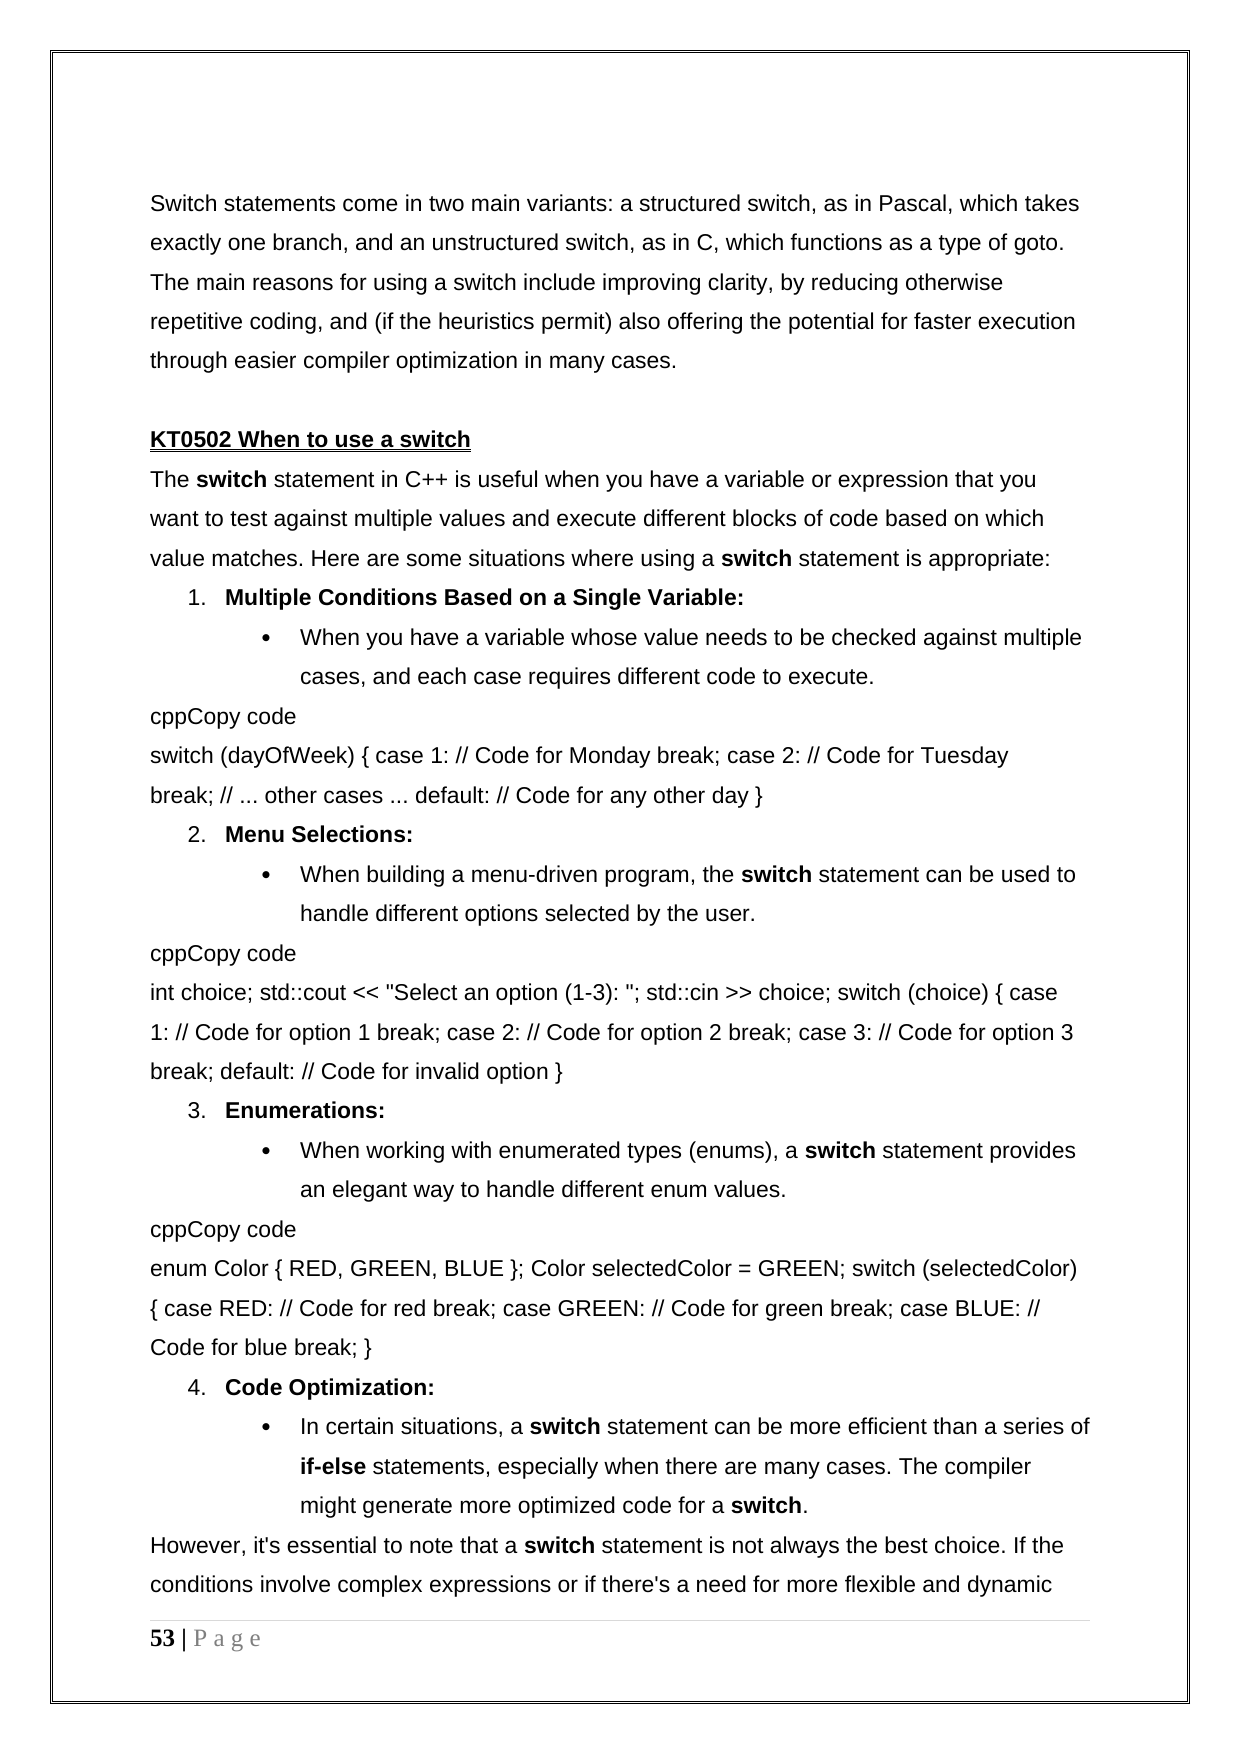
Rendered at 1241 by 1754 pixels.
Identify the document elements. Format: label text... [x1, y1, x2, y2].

list When building a menu-driven program, the switch statement can be used to handle different options selected by the user. [262, 861, 1090, 926]
list Code Optimization: [187, 1374, 1090, 1400]
list When working with enumerated types (enums), a switch statement provides an elegant way to handle different enum values. [262, 1137, 1090, 1203]
list Enumerations: [187, 1097, 1090, 1124]
text switch (dayOfWeek) { case 1: // Code for Monday break; case 2: // Code for Tuesday break; // ... other cases ... default: // Code for any other day } [150, 742, 1090, 808]
list Menu Selections: [187, 821, 1090, 847]
text Switch statements come in two main variants: a structured switch, as in Pascal, which takes exactly one branch, and an unstructured switch, as in C, which functions as a type of goto. The main reasons for using a switch include improving clarity, by reducing otherwise repetitive coding, and (if the heuristics permit) also offering the potential for faster execution through easier compiler optimization in many cases. [150, 189, 1090, 374]
text cppCopy code [150, 1216, 1090, 1242]
list When you have a variable whose value needs to be checked against multiple cases, and each case requires different code to execute. [262, 624, 1090, 689]
text enum Color { RED, GREEN, BLUE }; Color selectedColor = GREEN; switch (selectedColor) { case RED: // Code for red break; case GREEN: // Code for green break; case BLUE: // Code for blue break; } [150, 1255, 1090, 1361]
text cppCopy code [150, 939, 1090, 966]
text The switch statement in C++ is useful when you have a variable or expression that you want to test against multiple values and execute different blocks of code based on which value matches. Here are some situations where using a switch statement is appropriate: [150, 466, 1090, 571]
text int choice; std::cout << "Select an option (1-3): "; std::cin >> choice; switch (choice) { case 1: // Code for option 1 break; case 2: // Code for option 2 break; case 3: // Code for option 3 break; default: // Code for invalid option } [150, 979, 1090, 1084]
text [150, 1532, 1090, 1598]
list In certain situations, a switch statement can be more efficient than a series of if-else statements, especially when there are many cases. The compiler might generate more optimized code for a switch. [262, 1413, 1090, 1519]
list Multiple Conditions Based on a Single Variable: [187, 584, 1090, 611]
text KT0502 When to use a switch [150, 426, 1090, 453]
text cppCopy code [150, 703, 1090, 729]
